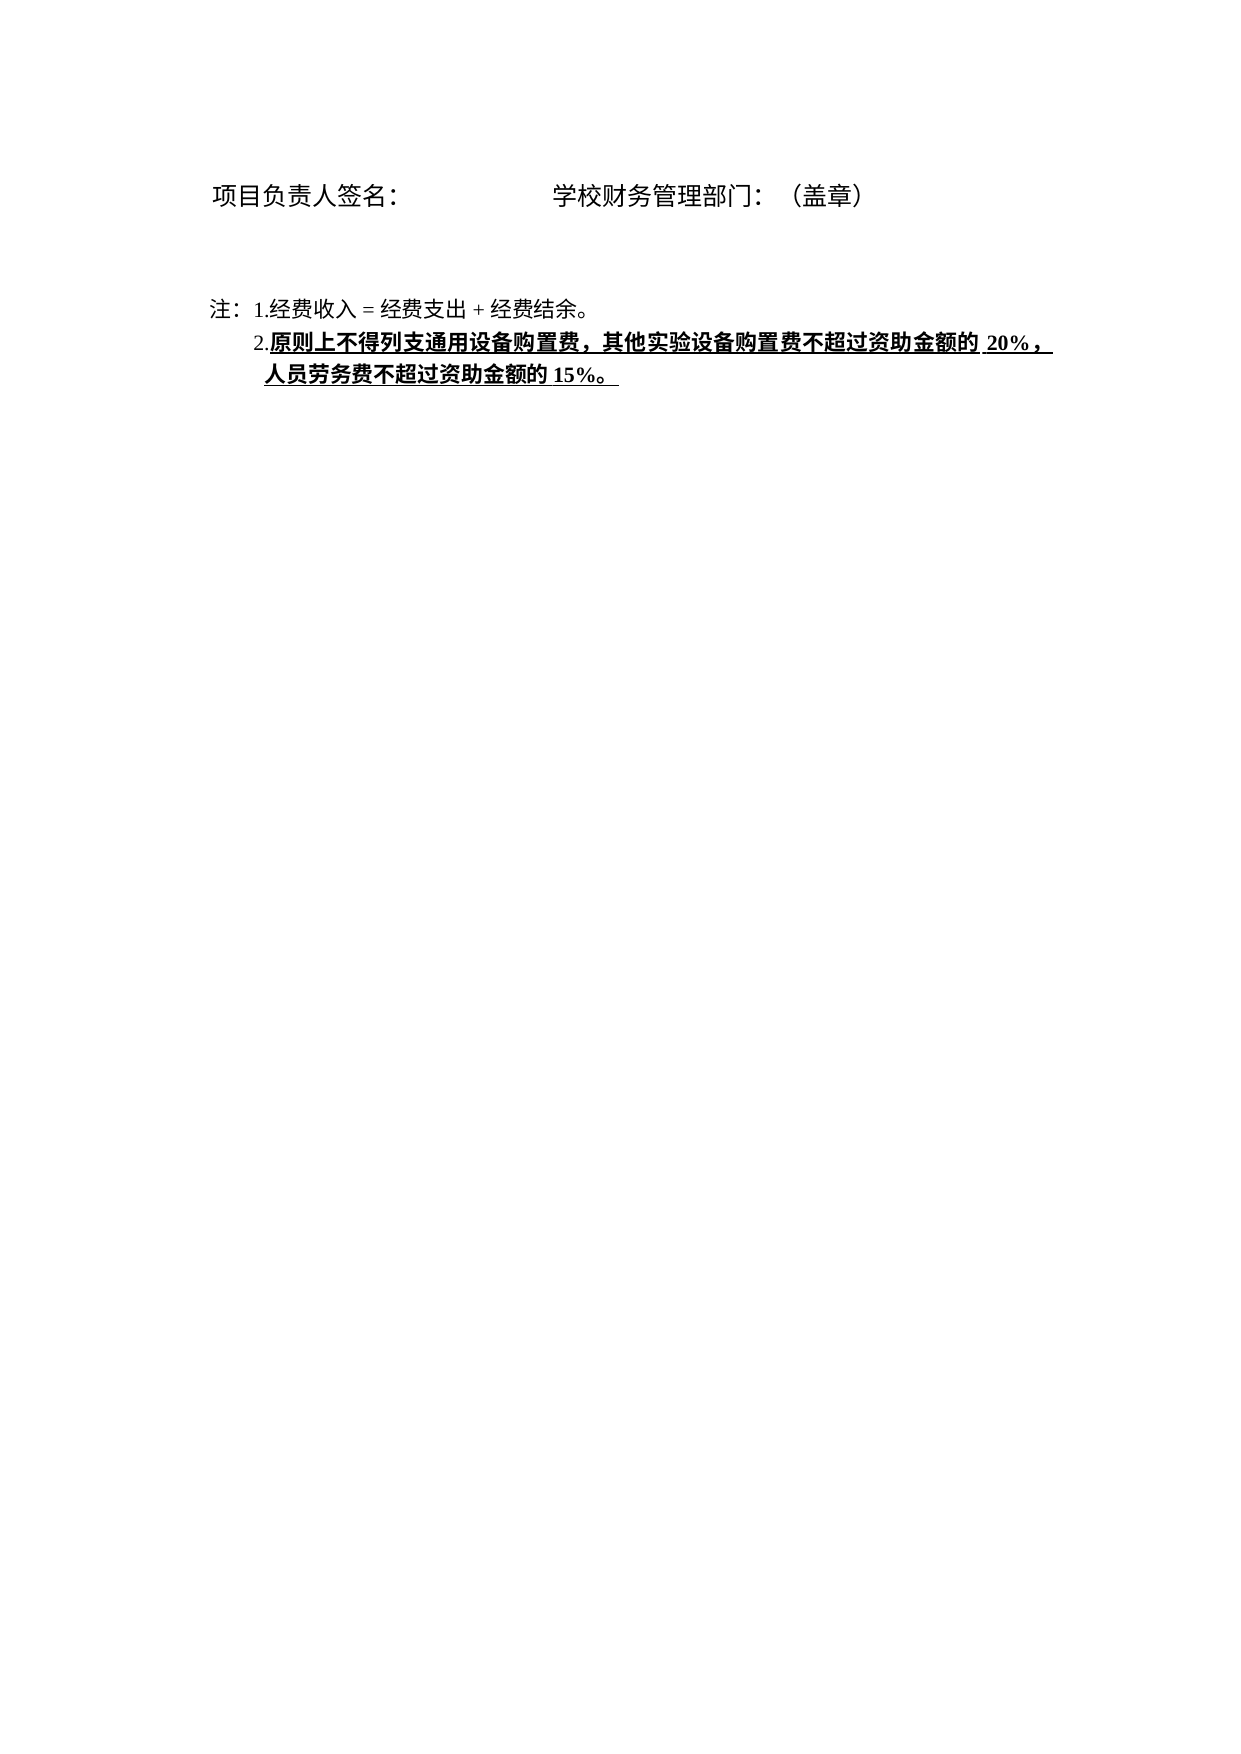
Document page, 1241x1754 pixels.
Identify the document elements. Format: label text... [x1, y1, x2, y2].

text 注：1.经费收入 = 经费支出 + 经费结余。 [209, 292, 1053, 324]
text 2.原则上不得列支通用设备购置费，其他实验设备购置费不超过资助金额的20%，人员劳务费不超过资助金额的15%。 [253, 324, 1053, 389]
text 项目负责人签名： 学校财务管理部门：（盖章） [187, 162, 1146, 227]
